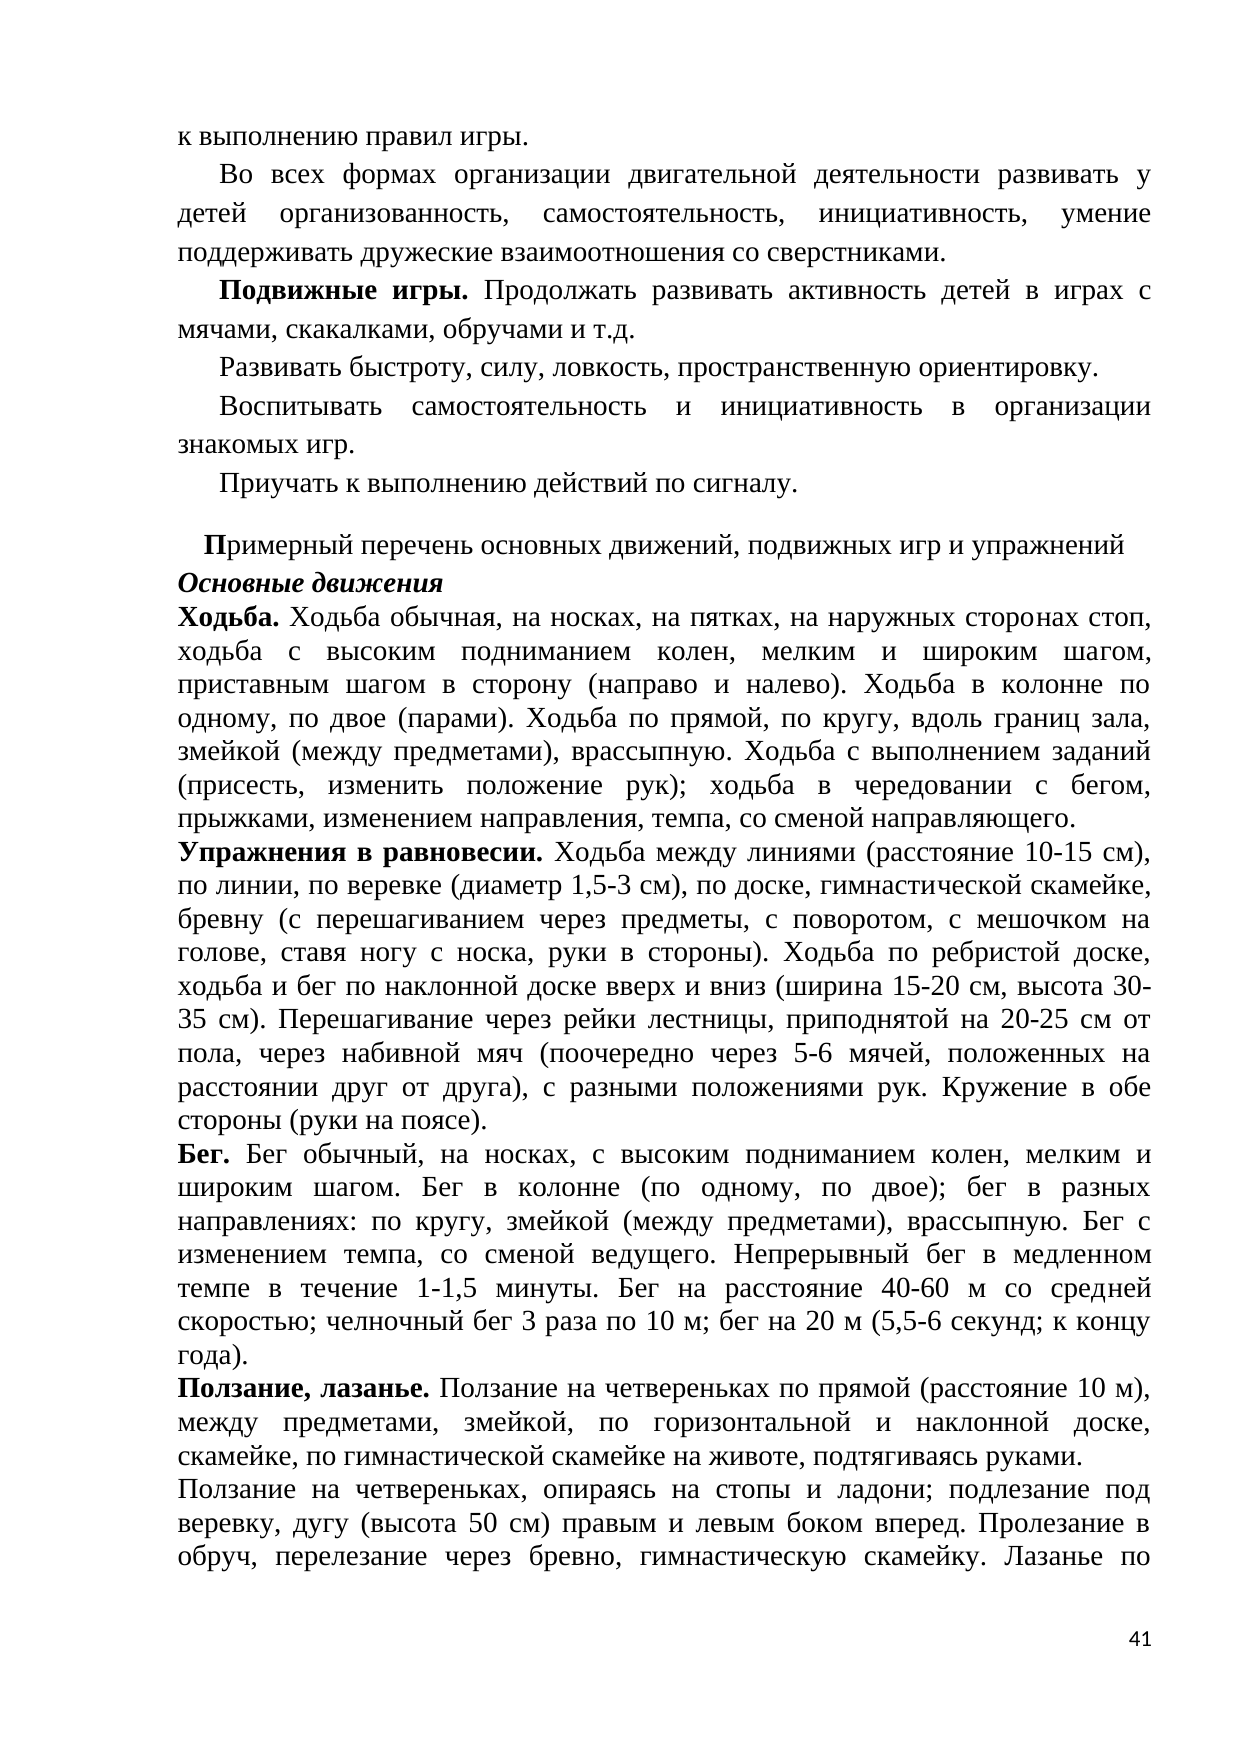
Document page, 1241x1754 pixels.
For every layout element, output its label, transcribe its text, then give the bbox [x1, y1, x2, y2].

text Ползание, лазанье. Ползание на четвереньках по прямой (расстояние 10 м), между предметами, змейкой, по горизонтальной и наклонной доске, скамейке, по гимнастической скамейке на животе, подтягиваясь руками. [177, 1371, 1152, 1471]
text Развивать быстроту, силу, ловкость, пространственную ориентировку. [177, 349, 1152, 383]
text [177, 118, 1152, 152]
text Приучать к выполнению действий по сигналу. [177, 465, 1152, 498]
text Ходьба. Ходьба обычная, на носках, на пятках, на наружных сторонах стоп, ходьба с высоким подниманием колен, мелким и широким шагом, приставным шагом в сторону (направо и налево). Ходьба в колонне по одному, по двое (парами). Ходьба по прямой, по кругу, вдоль границ зала, змейкой (между предметами), врассыпную. Ходьба с выполнением заданий (присесть, изменить положение рук); ходьба в чередовании с бегом, прыжками, изменением направления, темпа, со сменой направляющего. [177, 599, 1152, 834]
text Упражнения в равновесии. Ходьба между линиями (расстояние 10-15 см), по линии, по веревке (диаметр 1,5-3 см), по доске, гимнастической скамейке, бревну (с перешагиванием через предметы, с поворотом, с мешочком на голове, ставя ногу с носка, руки в стороны). Ходьба по ребристой доске, ходьба и бег по наклонной доске вверх и вниз (ширина 15-20 см, высота 30-35 см). Перешагивание через рейки лестницы, приподнятой на 20-25 см от пола, через набивной мяч (поочередно через 5-6 мячей, положенных на расстоянии друг от друга), с разными положениями рук. Кружение в обе стороны (руки на поясе). [177, 834, 1152, 1136]
text Воспитывать самостоятельность и инициативность в организации знакомых игр. [177, 388, 1152, 460]
text Основные движения [177, 566, 1152, 599]
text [177, 1471, 1152, 1572]
text Подвижные игры. Продолжать развивать активность детей в играх с мячами, скакалками, обручами и т.д. [177, 272, 1152, 344]
text Во всех формах организации двигательной деятельности развивать у детей организованность, самостоятельность, инициативность, умение поддерживать дружеские взаимоотношения со сверстниками. [177, 157, 1152, 267]
text Примерный перечень основных движений, подвижных игр и упражнений [177, 527, 1152, 561]
text Бег. Бег обычный, на носках, с высоким подниманием колен, мелким и широким шагом. Бег в колонне (по одному, по двое); бег в разных направлениях: по кругу, змейкой (между предметами), врассыпную. Бег с изменением темпа, со сменой ведущего. Непрерывный бег в медленном темпе в течение 1-1,5 минуты. Бег на расстояние 40-60 м со средней скоростью; челночный бег 3 раза по 10 м; бег на 20 м (5,5-6 секунд; к концу года). [177, 1136, 1152, 1371]
